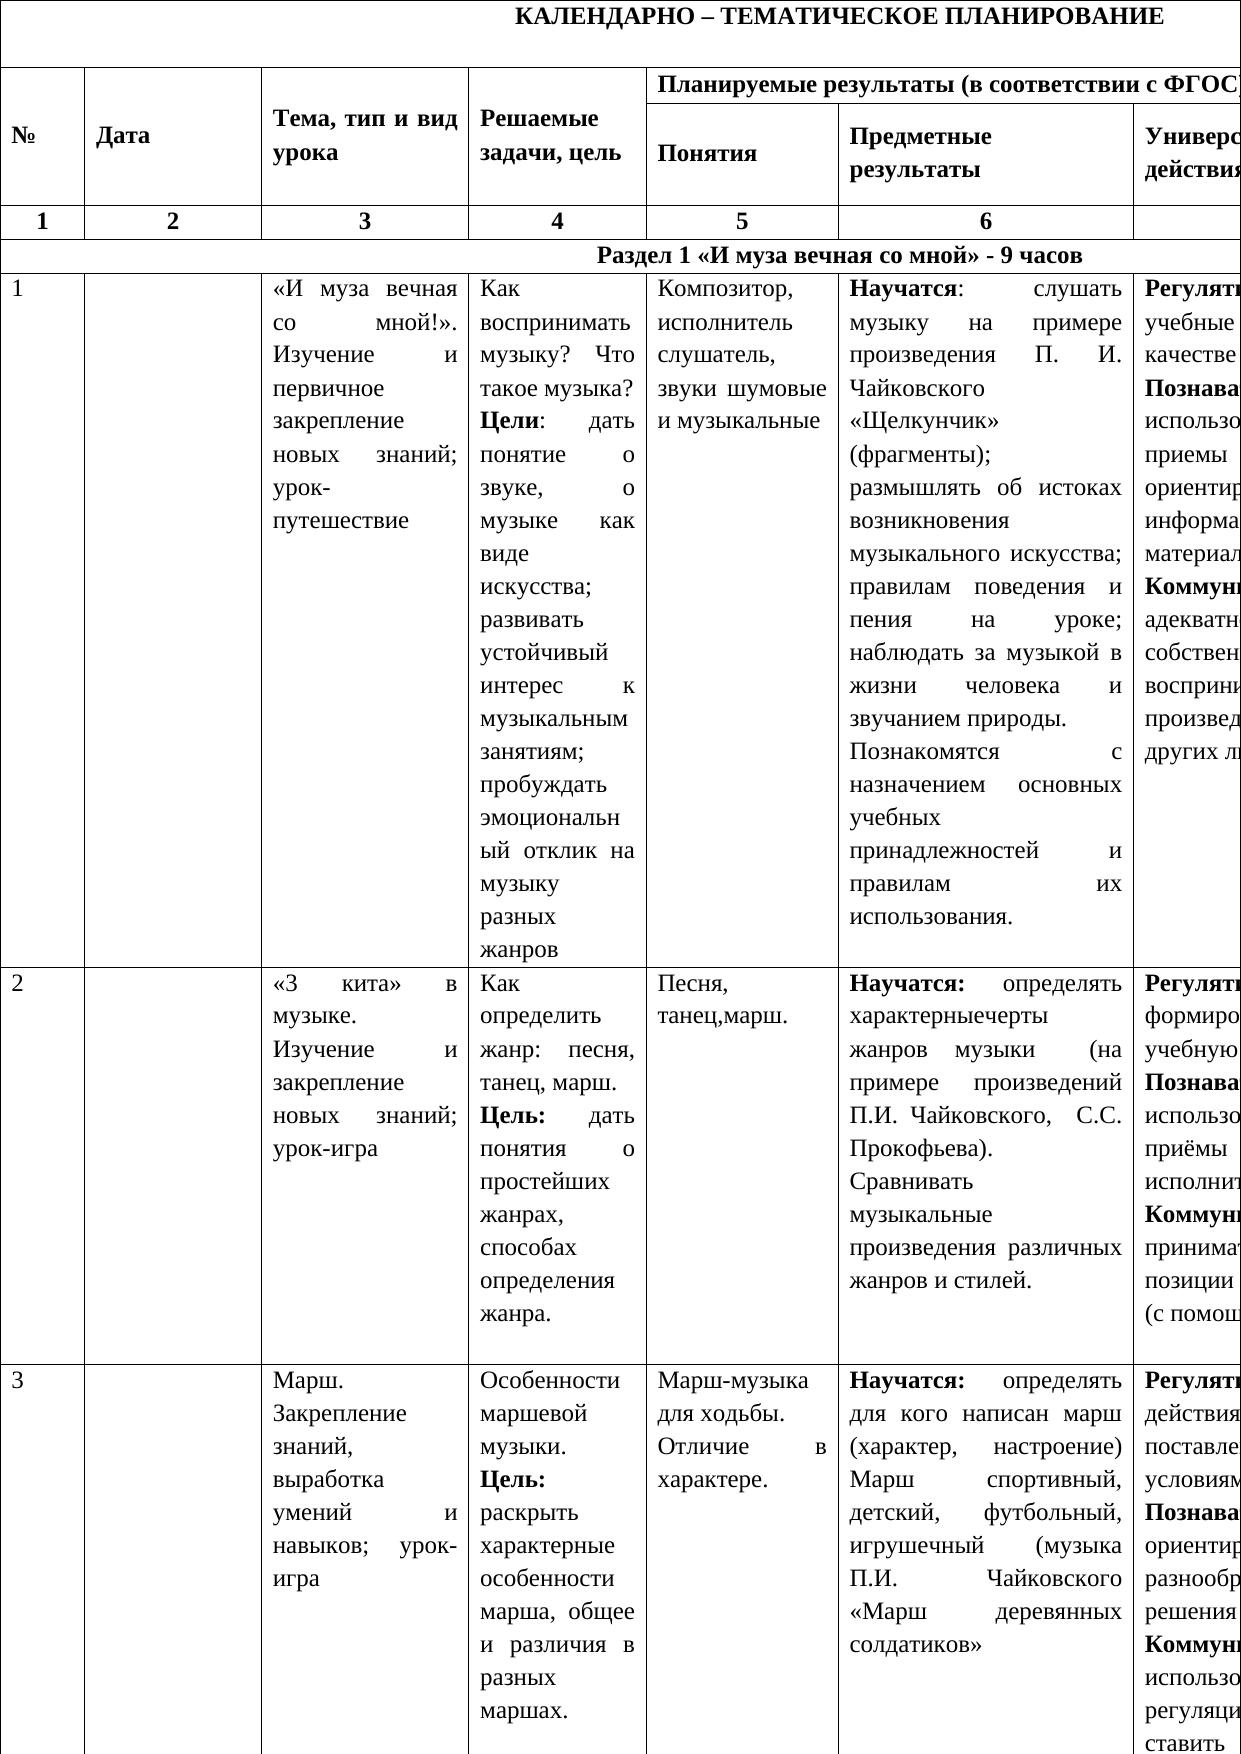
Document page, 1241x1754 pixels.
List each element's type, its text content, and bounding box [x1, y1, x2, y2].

table_cell Песня, танец,марш. [647, 968, 838, 1364]
table_cell 5 [647, 206, 838, 238]
table_cell Решаемые задачи, цель [469, 68, 646, 204]
table_cell Планируемые результаты (в соответствии с ФГОС) [647, 68, 1240, 103]
table_cell 4 [469, 206, 646, 238]
table_cell Особенности маршевой музыки. Цель: раскрыть характерные особенности марша, общее и различия в разных маршах. [469, 1365, 646, 1754]
table_cell [85, 968, 261, 1364]
table_cell Дата [85, 68, 261, 204]
table_cell Научатся: слушать музыку на примере произведения П. И. Чайковского «Щелкунчик» (фрагменты); размышлять об истоках возникновения музыкального искусства; правилам поведения и пения на уроке; наблюдать за музыкой в жизни человека и звучанием природы. Познакомятся с назначением основных учебных принадлежностей и правилам их использования. [839, 274, 1133, 967]
table_cell Универсальные учебные действия (УУД) [1134, 104, 1240, 204]
table_cell Марш-музыка для ходьбы. Отличие в характере. [647, 1365, 838, 1754]
table_cell Регулятивные: выполнять учебные действия в качестве слушателя. Познавательные: использовать общие приемы решения задач; ориентироваться в информационном материале учебника. Коммуникативные: адекватно оценивать собственное поведение; воспринимать музыкальное произведение и мнение других людей о музыке. [1134, 274, 1240, 967]
table_cell Понятия [647, 104, 838, 204]
table_cell [85, 274, 261, 967]
table_cell «3 кита» в музыке. Изучение и закрепление новых знаний; урок-игра [262, 968, 468, 1364]
table_header КАЛЕНДАРНО – ТЕМАТИЧЕСКОЕ ПЛАНИРОВАНИЕ [1, 1, 1240, 67]
table_cell 1 [1, 274, 84, 967]
table_cell Раздел 1 «И муза вечная со мной» - 9 часов [1, 240, 1240, 272]
table_cell Как воспринимать музыку? Что такое музыка? Цели: дать понятие о звуке, о музыке как виде искусства; развивать устойчивый интерес к музыкальным занятиям; пробуждать эмоциональный отклик на музыку разных жанров [469, 274, 646, 967]
table_cell Научатся: определять характерныечерты жанров музыки (на примере произведений П.И. Чайковского, С.С. Прокофьева). Сравнивать музыкальные произведения различных жанров и стилей. [839, 968, 1133, 1364]
table_cell Марш. Закрепление знаний, выработка умений и навыков; урок-игра [262, 1365, 468, 1754]
table_cell 3 [1, 1365, 84, 1754]
table_cell 1 [1, 206, 84, 238]
table_cell № [1, 68, 84, 204]
table_cell 2 [1, 968, 84, 1364]
table_cell «И муза вечная со мной!». Изучение и первичное закрепление новых знаний; урок-путешествие [262, 274, 468, 967]
table_cell Регулятивные: выбирать действия в соответствии с поставленной задачей и условиями её реализации. Познавательные: ориентироваться в разнообразии способов решения задачи. Коммуникативные: использовать речь для регуляции своего действия, ставить вопросы (с помощью педагога). [1134, 1365, 1240, 1754]
table_cell Композитор, исполнитель слушатель, звуки шумовые и музыкальные [647, 274, 838, 967]
table_cell Как определить жанр: песня, танец, марш. Цель: дать понятия о простейших жанрах, способах определения жанра. [469, 968, 646, 1364]
table_cell [85, 1365, 261, 1754]
table_cell Тема, тип и вид урока [262, 68, 468, 204]
table_cell Научатся: определять для кого написан марш (характер, настроение) Марш спортивный, детский, футбольный, игрушечный (музыка П.И. Чайковского «Марш деревянных солдатиков» [839, 1365, 1133, 1754]
table_cell 6 [839, 206, 1133, 238]
table_cell Регулятивные: формировать и удерживать учебную задачу. Познавательные: использовать общие приёмы решения исполнительской задачи. Коммуникативные: принимать различные позиции во взаимодействии (с помощью педагога). [1134, 968, 1240, 1364]
table_cell 2 [85, 206, 261, 238]
table_cell Предметные результаты [839, 104, 1133, 204]
table_cell 7 [1134, 206, 1240, 238]
table_cell 3 [262, 206, 468, 238]
